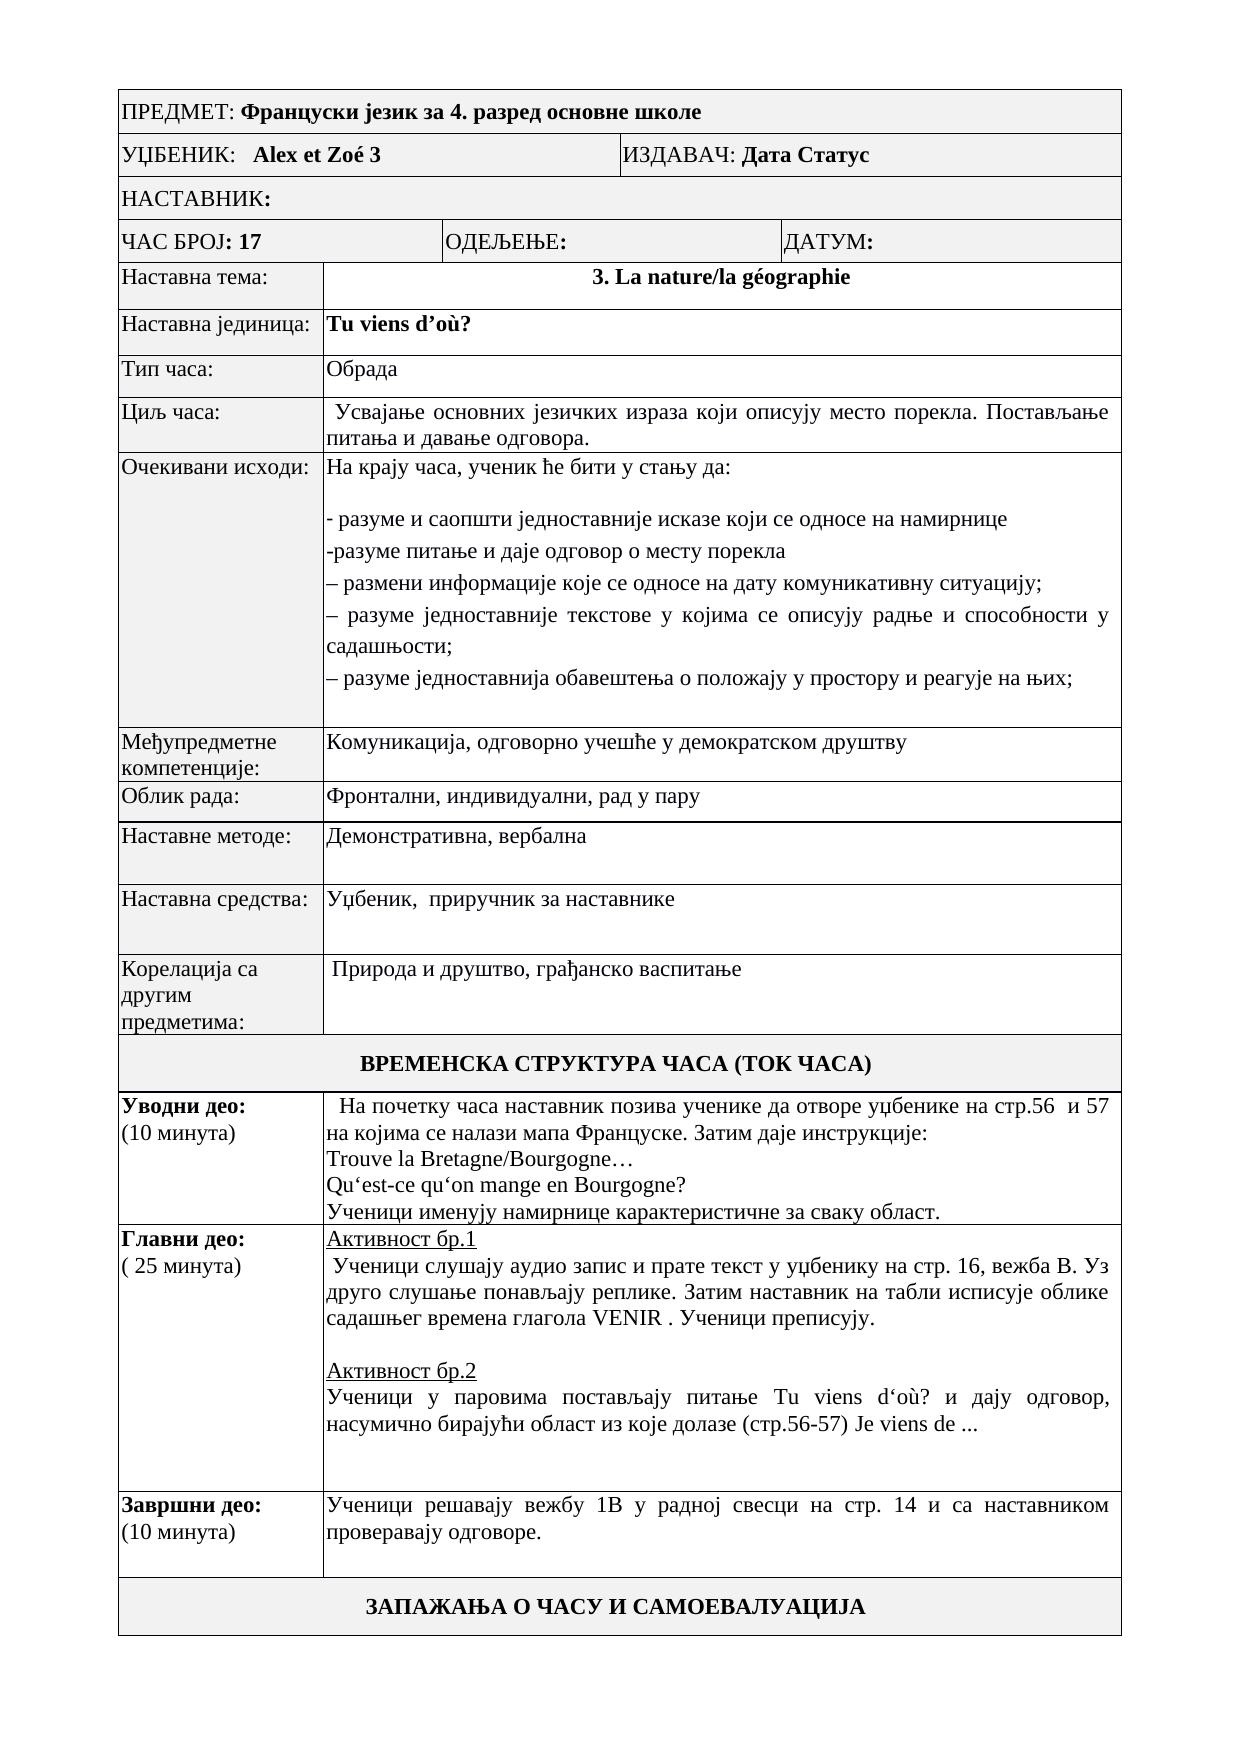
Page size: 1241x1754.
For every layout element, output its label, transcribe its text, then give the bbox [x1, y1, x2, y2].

table_cell Наставна јединица: [119, 310, 323, 354]
table_cell Ученици решавају вежбу 1В у радној свесци на стр. 14 и са наставником проверавају одговоре. [324, 1492, 1121, 1577]
table_cell Комуникација, одговорно учешће у демократском друштву [324, 728, 1121, 781]
table_cell УЏБЕНИК: Alex et Zoé 3 [119, 134, 620, 176]
table_cell Главни део: ( 25 минута) [119, 1225, 323, 1491]
table_cell На почетку часа наставник позива ученике да отворе уџбенике на стр.56 и 57 на којима се налази мапа Француске. Затим даје инструкције: Trouve la Bretagne/Bourgogne… Qu‘est-ce qu‘on mange en Bourgogne? Ученици именују намирнице карактеристичне за сваку област. [324, 1093, 1121, 1224]
table_cell ИЗДАВАЧ: Дата Статус [621, 134, 1121, 176]
table_cell ДАТУМ: [782, 220, 1121, 262]
table_cell Тип часа: [119, 356, 323, 397]
table_cell Облик рада: [119, 782, 323, 821]
table_cell 3. La nature/la géographie [324, 263, 1121, 309]
table_cell Уџбеник, приручник за наставнике [324, 885, 1121, 954]
table_cell Tu viens d’où? [324, 310, 1121, 354]
table_cell Природа и друштво, грађанско васпитање [324, 955, 1121, 1034]
table_cell Међупредметне компетенције: [119, 728, 323, 781]
table_cell Наставна тема: [119, 263, 323, 309]
table_cell Корелација са другим предметима: [119, 955, 323, 1034]
table_cell ЗАПАЖАЊА О ЧАСУ И САМОЕВАЛУАЦИЈА [119, 1578, 1121, 1635]
table_cell Наставне методе: [119, 823, 323, 883]
table_cell Очекивани исходи: [119, 453, 323, 727]
table_cell Завршни део: (10 минута) [119, 1492, 323, 1577]
table_cell Фронтални, индивидуални, рад у пару [324, 782, 1121, 821]
table_cell Уводни део: (10 минута) [119, 1093, 323, 1224]
table_cell Обрада [324, 356, 1121, 397]
table_header ПРЕДМЕТ: Француски језик за 4. разред основне школе [119, 90, 1121, 132]
table_cell Наставна средства: [119, 885, 323, 954]
table_cell Демонстративна, вербална [324, 823, 1121, 883]
table_cell НАСТАВНИК: [119, 177, 1121, 219]
table_cell На крају часа, ученик ће бити у стању да: - разуме и саопшти једноставније исказе који се односе на намирнице -разуме питање и даје одговор о месту порекла – размени информације које се односе на дату комуникативну ситуацију; – разуме једноставније текстове у којима се описују радње и способности у садашњости; – разуме једноставнија обавештења о положају у простору и реагује на њих; [324, 453, 1121, 727]
table_cell ЧАС БРОЈ: 17 [119, 220, 442, 262]
table_cell ВРЕМЕНСКА СТРУКТУРА ЧАСА (ТОК ЧАСА) [119, 1035, 1121, 1091]
table_cell Активност бр.1 Ученици слушају аудио запис и прате текст у уџбенику на стр. 16, вежба В. Уз друго слушање понављају реплике. Затим наставник на табли исписује облике садашњег времена глагола VENIR . Ученици преписују. Активност бр.2 Ученици у паровима постављају питање Tu viens d‘où? и дају одговор, насумично бирајући област из које долазе (стр.56-57) Je viens de ... [324, 1225, 1121, 1491]
table_cell Усвајање основних језичких израза који описују место порекла. Постављање питања и давање одговора. [324, 398, 1121, 452]
table_cell Циљ часа: [119, 398, 323, 452]
table_cell ОДЕЉЕЊЕ: [443, 220, 781, 262]
